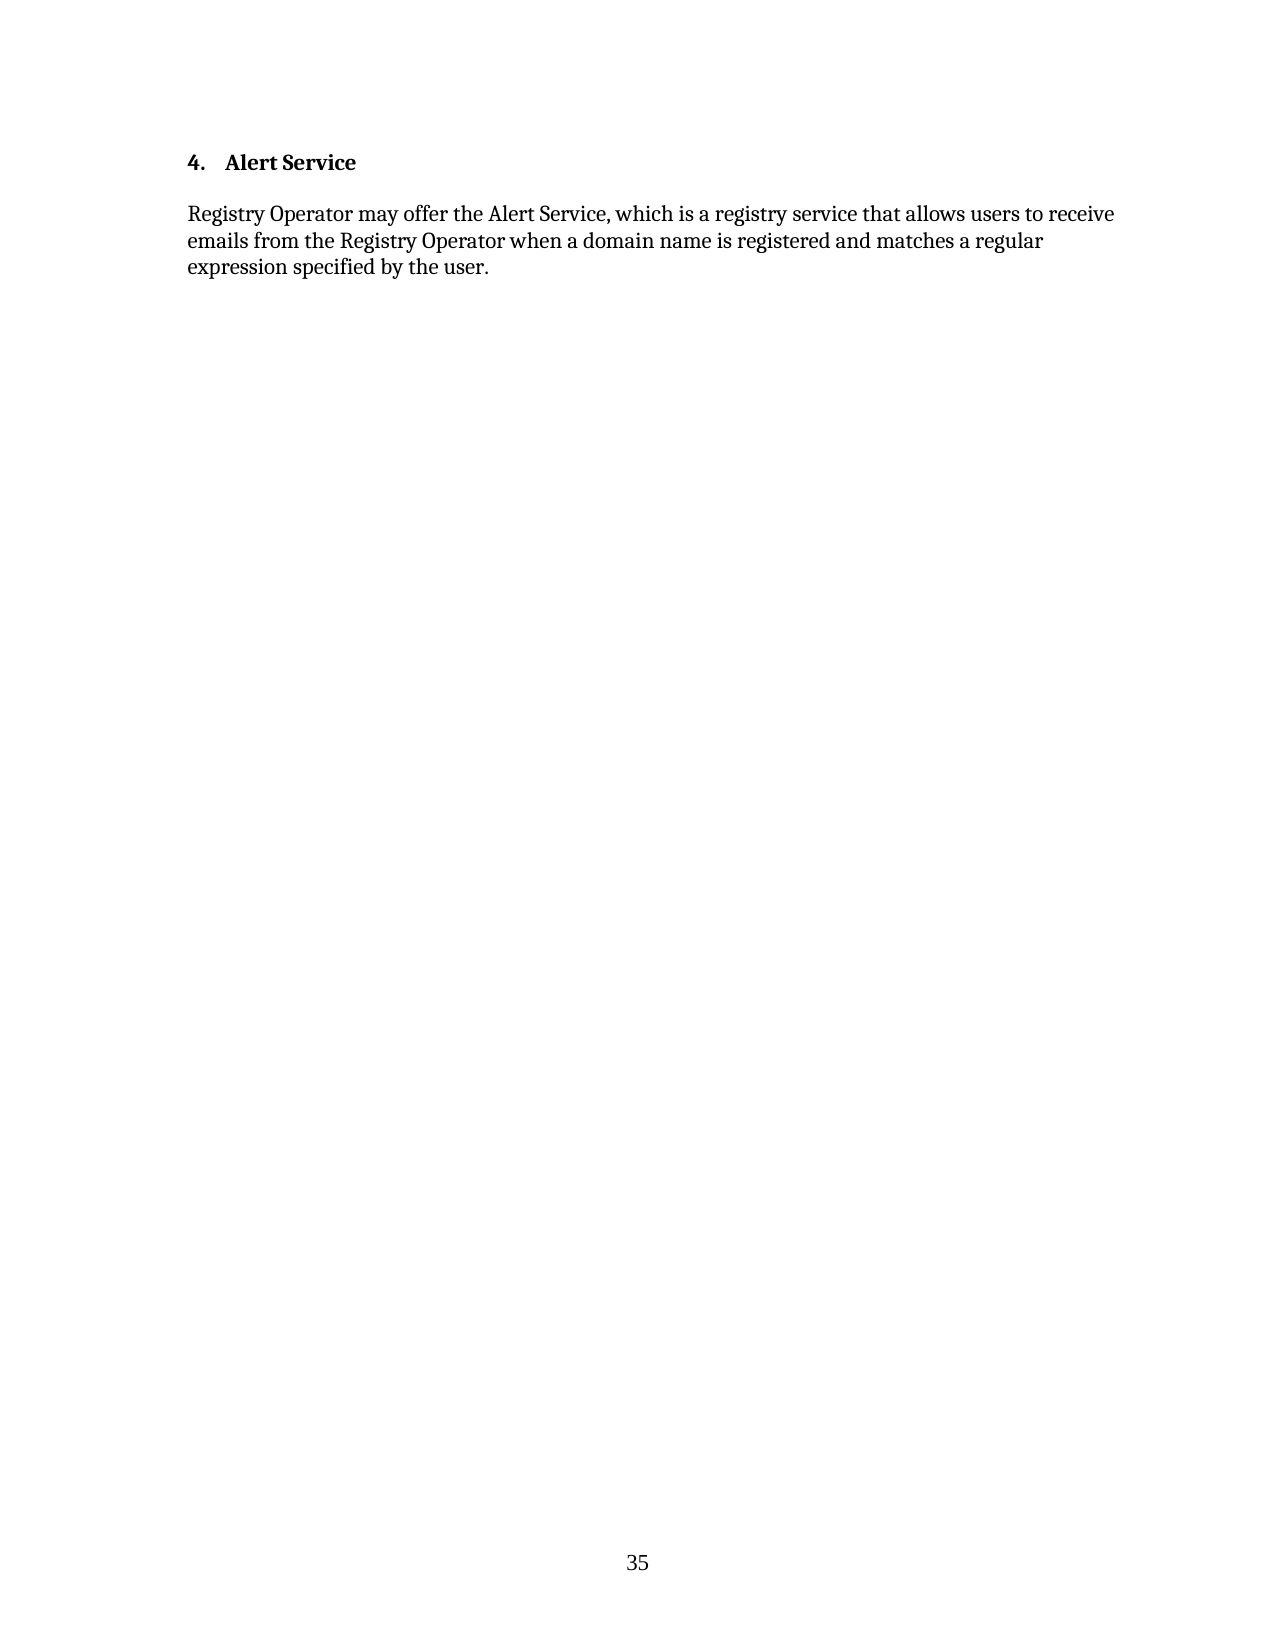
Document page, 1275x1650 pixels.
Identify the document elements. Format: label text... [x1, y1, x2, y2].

text Registry Operator may offer the Alert Service, which is a registry service that allows users to receive emails from the Registry Operator when a domain name is registered and matches a regular expression specified by the user. [187, 201, 1125, 280]
list Alert Service [187, 150, 1125, 176]
